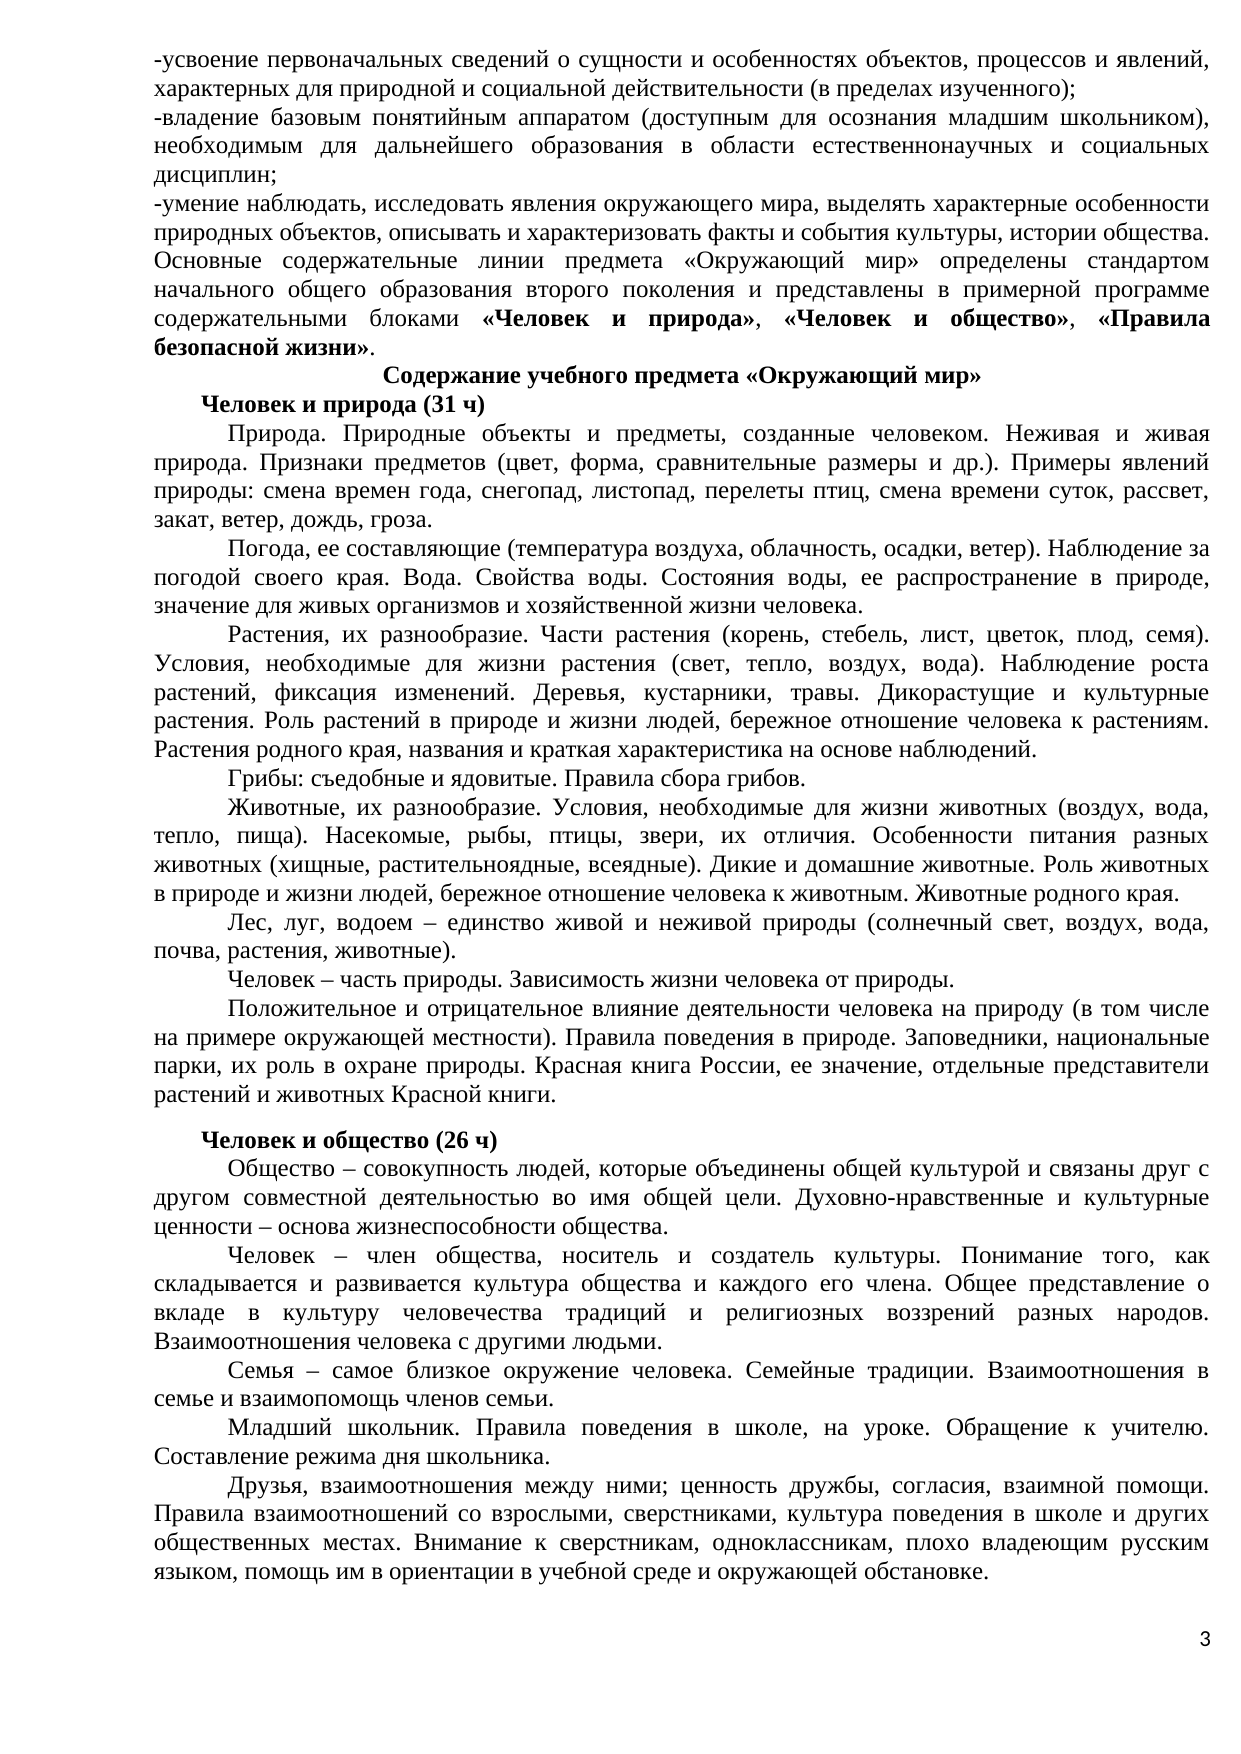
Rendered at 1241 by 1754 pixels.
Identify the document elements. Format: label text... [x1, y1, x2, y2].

text Животные, их разнообразие. Условия, необходимые для жизни животных (воздух, вода, тепло, пища). Насекомые, рыбы, птицы, звери, их отличия. Особенности питания разных животных (хищные, растительноядные, всеядные). Дикие и домашние животные. Роль животных в природе и жизни людей, бережное отношение человека к животным. Животные родного края. [153, 792, 1211, 907]
text Растения, их разнообразие. Части растения (корень, стебель, лист, цветок, плод, семя). Условия, необходимые для жизни растения (свет, тепло, воздух, вода). Наблюдение роста растений, фиксация изменений. Деревья, кустарники, травы. Дикорастущие и культурные растения. Роль растений в природе и жизни людей, бережное отношение человека к растениям. Растения родного края, названия и краткая характеристика на основе наблюдений. [153, 619, 1211, 763]
text -умение наблюдать, исследовать явления окружающего мира, выделять характерные особенности природных объектов, описывать и характеризовать факты и события культуры, истории общества. [153, 188, 1211, 246]
text Человек и общество (26 ч) [153, 1125, 1211, 1153]
text Человек и природа (31 ч) [153, 389, 1211, 418]
text Лес, луг, водоем – единство живой и неживой природы (солнечный свет, воздух, вода, почва, растения, животные). [153, 907, 1211, 964]
text Человек – член общества, носитель и создатель культуры. Понимание того, как складывается и развивается культура общества и каждого его члена. Общее представление о вкладе в культуру человечества традиций и религиозных воззрений разных народов. Взаимоотношения человека с другими людьми. [153, 1240, 1211, 1355]
text Друзья, взаимоотношения между ними; ценность дружбы, согласия, взаимной помощи. Правила взаимоотношений со взрослыми, сверстниками, культура поведения в школе и других общественных местах. Внимание к сверстникам, одноклассникам, плохо владеющим русским языком, помощь им в ориентации в учебной среде и окружающей обстановке. [153, 1470, 1211, 1585]
text Основные содержательные линии предмета «Окружающий мир» определены стандартом начального общего образования второго поколения и представлены в примерной программе содержательными блоками «Человек и природа», «Человек и общество», «Правила безопасной жизни». [153, 246, 1211, 361]
text Погода, ее составляющие (температура воздуха, облачность, осадки, ветер). Наблюдение за погодой своего края. Вода. Свойства воды. Состояния воды, ее распространение в природе, значение для живых организмов и хозяйственной жизни человека. [153, 533, 1211, 619]
text -владение базовым понятийным аппаратом (доступным для осознания младшим школьником), необходимым для дальнейшего образования в области естественнонаучных и социальных дисциплин; [153, 102, 1211, 188]
text Семья – самое близкое окружение человека. Семейные традиции. Взаимоотношения в семье и взаимопомощь членов семьи. [153, 1355, 1211, 1412]
text Грибы: съедобные и ядовитые. Правила сбора грибов. [153, 763, 1211, 792]
text Общество – совокупность людей, которые объединены общей культурой и связаны друг с другом совместной деятельностью во имя общей цели. Духовно-нравственные и культурные ценности – основа жизнеспособности общества. [153, 1153, 1211, 1240]
text Положительное и отрицательное влияние деятельности человека на природу (в том числе на примере окружающей местности). Правила поведения в природе. Заповедники, национальные парки, их роль в охране природы. Красная книга России, ее значение, отдельные представители растений и животных Красной книги. [153, 993, 1211, 1108]
text Содержание учебного предмета «Окружающий мир» [153, 361, 1211, 389]
text Младший школьник. Правила поведения в школе, на уроке. Обращение к учителю. Составление режима дня школьника. [153, 1412, 1211, 1470]
text -усвоение первоначальных сведений о сущности и особенностях объектов, процессов и явлений, характерных для природной и социальной действительности (в пределах изученного); [153, 44, 1211, 102]
text Природа. Природные объекты и предметы, созданные человеком. Неживая и живая природа. Признаки предметов (цвет, форма, сравнительные размеры и др.). Примеры явлений природы: смена времен года, снегопад, листопад, перелеты птиц, смена времени суток, рассвет, закат, ветер, дождь, гроза. [153, 418, 1211, 533]
text Человек – часть природы. Зависимость жизни человека от природы. [153, 964, 1211, 993]
